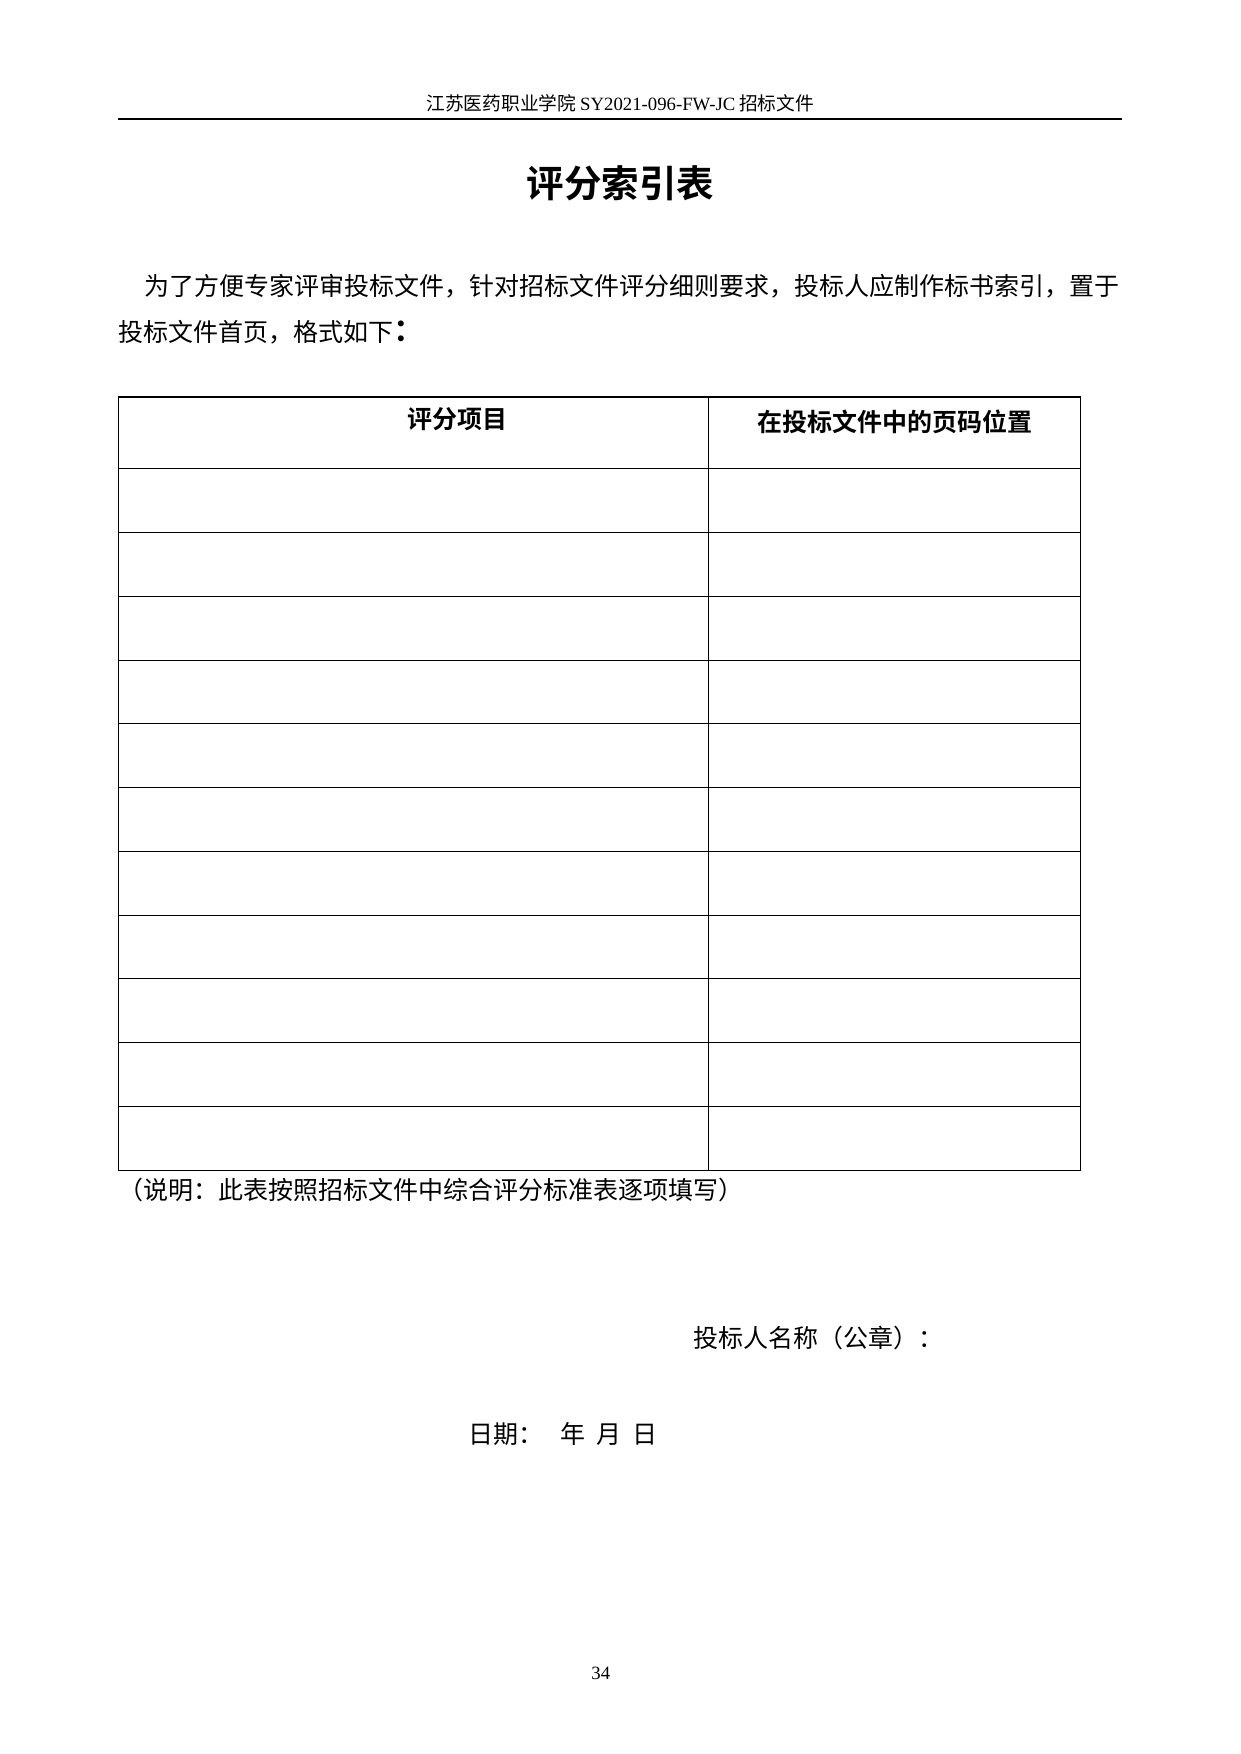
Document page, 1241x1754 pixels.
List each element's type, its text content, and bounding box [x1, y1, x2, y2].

text 投标人名称（公章）： [118, 1309, 1122, 1357]
table_header 在投标文件中的页码位置 [709, 398, 1080, 468]
table_cell [709, 1107, 1080, 1169]
table_cell [709, 469, 1080, 532]
table_cell [119, 469, 708, 532]
table_cell [119, 852, 708, 914]
table_cell [119, 916, 708, 978]
table_cell [709, 533, 1080, 596]
table_cell [709, 916, 1080, 978]
table_cell [119, 597, 708, 659]
table_cell [119, 788, 708, 851]
table_cell [119, 724, 708, 787]
table_cell [709, 852, 1080, 914]
text （说明：此表按照招标文件中综合评分标准表逐项填写） [118, 1171, 1122, 1207]
table_header 评分项目 [119, 398, 708, 468]
table_cell [119, 533, 708, 596]
text 评分索引表 [118, 153, 1122, 208]
table_cell [709, 979, 1080, 1042]
table_cell [709, 724, 1080, 787]
text 日期： 年 月 日 [118, 1405, 1122, 1453]
table_cell [709, 661, 1080, 723]
table_cell [119, 1043, 708, 1106]
table_cell [119, 1107, 708, 1169]
table_cell [709, 788, 1080, 851]
table_cell [119, 661, 708, 723]
table_cell [709, 597, 1080, 659]
table_cell [119, 979, 708, 1042]
table_cell [709, 1043, 1080, 1106]
text 为了方便专家评审投标文件，针对招标文件评分细则要求，投标人应制作标书索引，置于投标文件首页，格式如下： [118, 259, 1122, 351]
